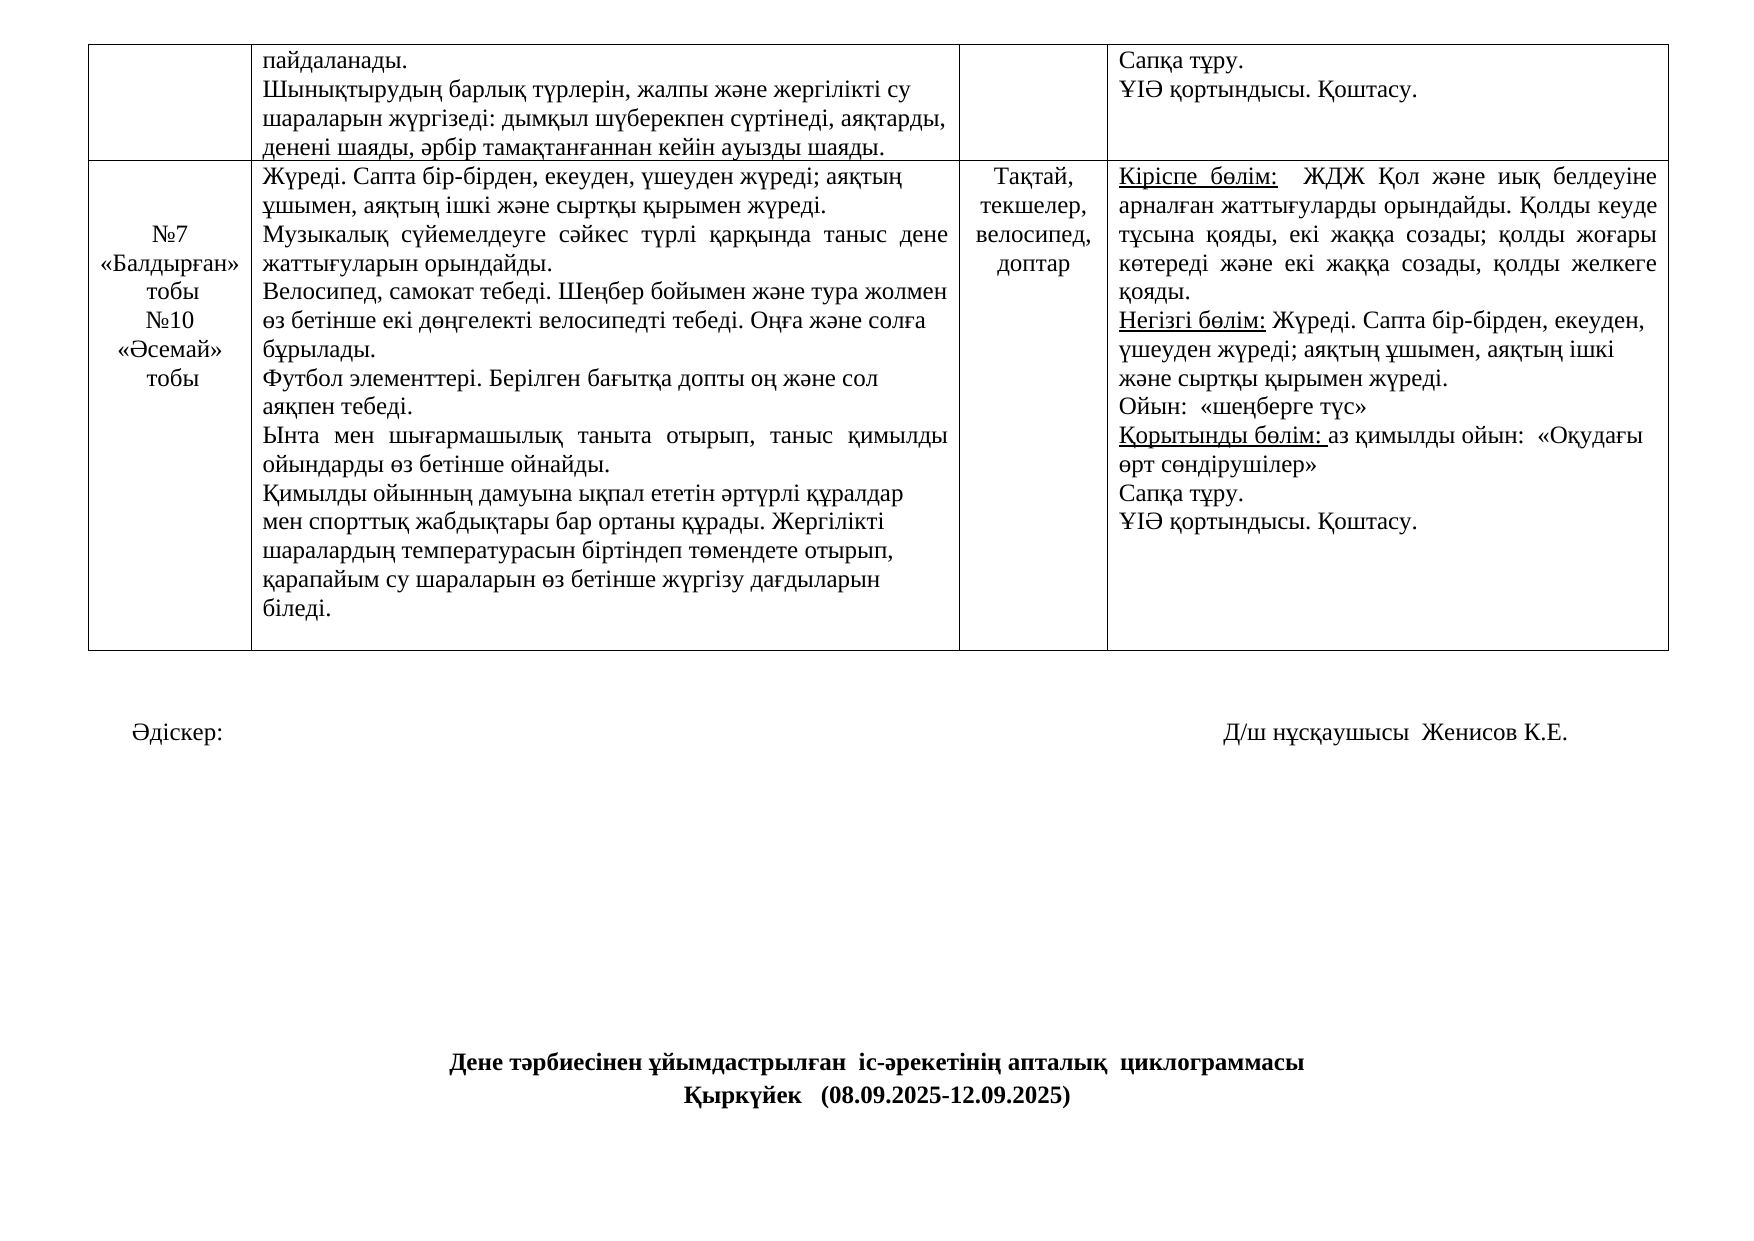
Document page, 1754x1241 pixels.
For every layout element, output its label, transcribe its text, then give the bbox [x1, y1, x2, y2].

table_cell Жүреді. Сапта бір-бірден, екеуден, үшеуден жүреді; аяқтың ұшымен, аяқтың ішкі және сыртқы қырымен жүреді. Музыкалық сүйемелдеуге сәйкес түрлі қарқында таныс дене жаттығуларын орындайды. Велосипед, самокат тебеді. Шеңбер бойымен және тура жолмен өз бетінше екі дөңгелекті велосипедті тебеді. Оңға және солға бұрылады. Футбол элементтері. Берілген бағытқа допты оң және сол аяқпен тебеді. Ынта мен шығармашылық таныта отырып, таныс қимылды ойындарды өз бетінше ойнайды. Қимылды ойынның дамуына ықпал ететін әртүрлі құралдар мен спорттық жабдықтары бар ортаны құрады. Жергілікті шаралардың температурасын біртіндеп төмендете отырып, қарапайым су шараларын өз бетінше жүргізу дағдыларын біледі. [252, 161, 959, 650]
text Дене тәрбиесінен ұйымдастрылған іс-әрекетінің апталық циклограммасы [118, 1047, 1636, 1076]
table_cell Кіріспе бөлім: ЖДЖ Қол және иық белдеуіне арналған жаттығуларды орындайды. Қолды кеуде тұсына қояды, екі жаққа созады; қолды жоғары көтереді және екі жаққа созады, қолды желкеге қояды. Негізгі бөлім: Жүреді. Сапта бір-бірден, екеуден, үшеуден жүреді; аяқтың ұшымен, аяқтың ішкі және сыртқы қырымен жүреді. Ойын: «шеңберге түс» Қорытынды бөлім: аз қимылды ойын: «Оқудағы өрт сөндірушілер» Сапқа тұру. ҰІӘ қортындысы. Қоштасу. [1108, 161, 1668, 650]
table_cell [89, 45, 251, 160]
text Қыркүйек (08.09.2025-12.09.2025) [118, 1081, 1636, 1109]
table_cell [252, 45, 959, 160]
table_cell Тақтай, текшелер, велосипед, доптар [960, 161, 1107, 650]
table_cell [1108, 45, 1668, 160]
text Әдіскер: Д/ш нұсқаушысы Женисов К.Е. [132, 717, 1636, 746]
table_cell №7 «Балдырған» тобы №10 «Әсемай» тобы [89, 161, 251, 650]
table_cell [960, 45, 1107, 160]
